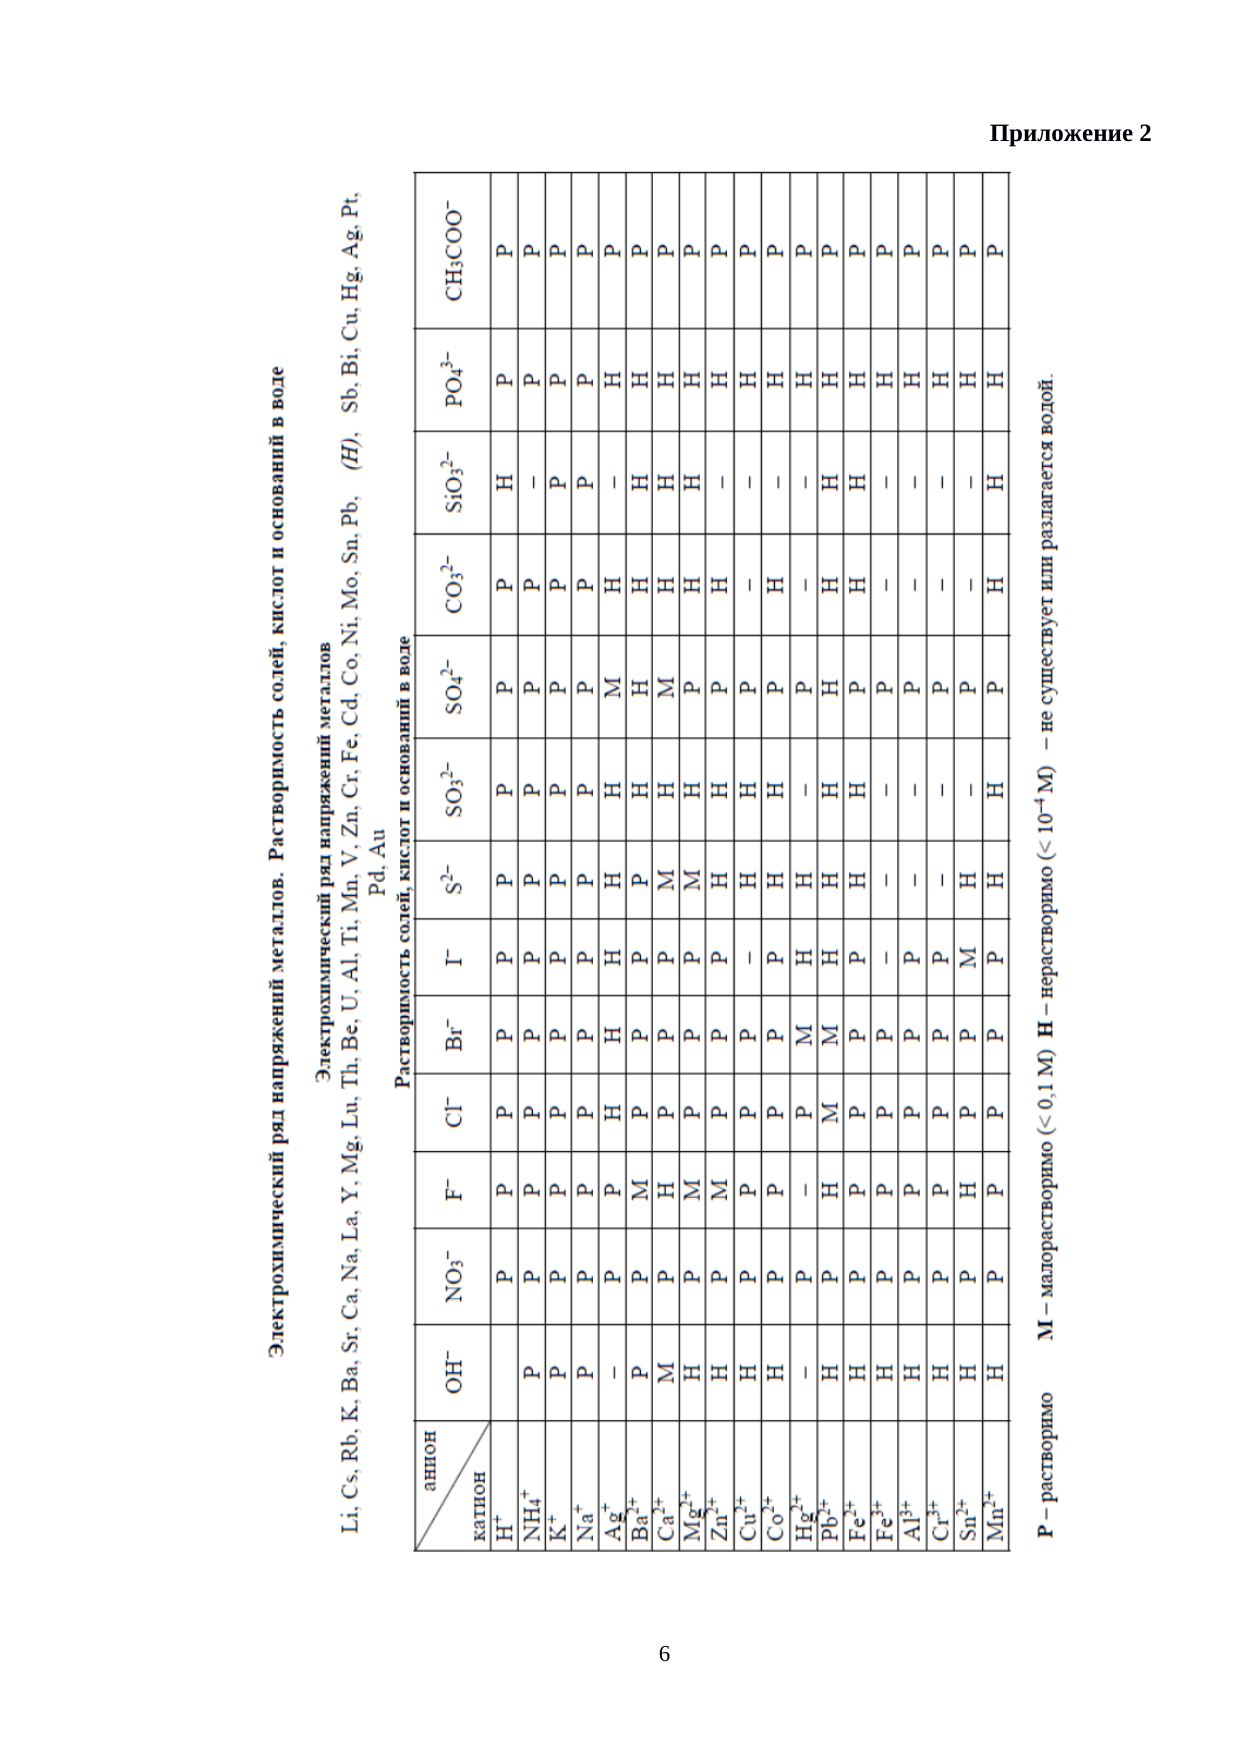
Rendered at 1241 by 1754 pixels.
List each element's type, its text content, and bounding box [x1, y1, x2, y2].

picture [256, 150, 1076, 1591]
text Приложение 2 [384, 118, 1152, 147]
